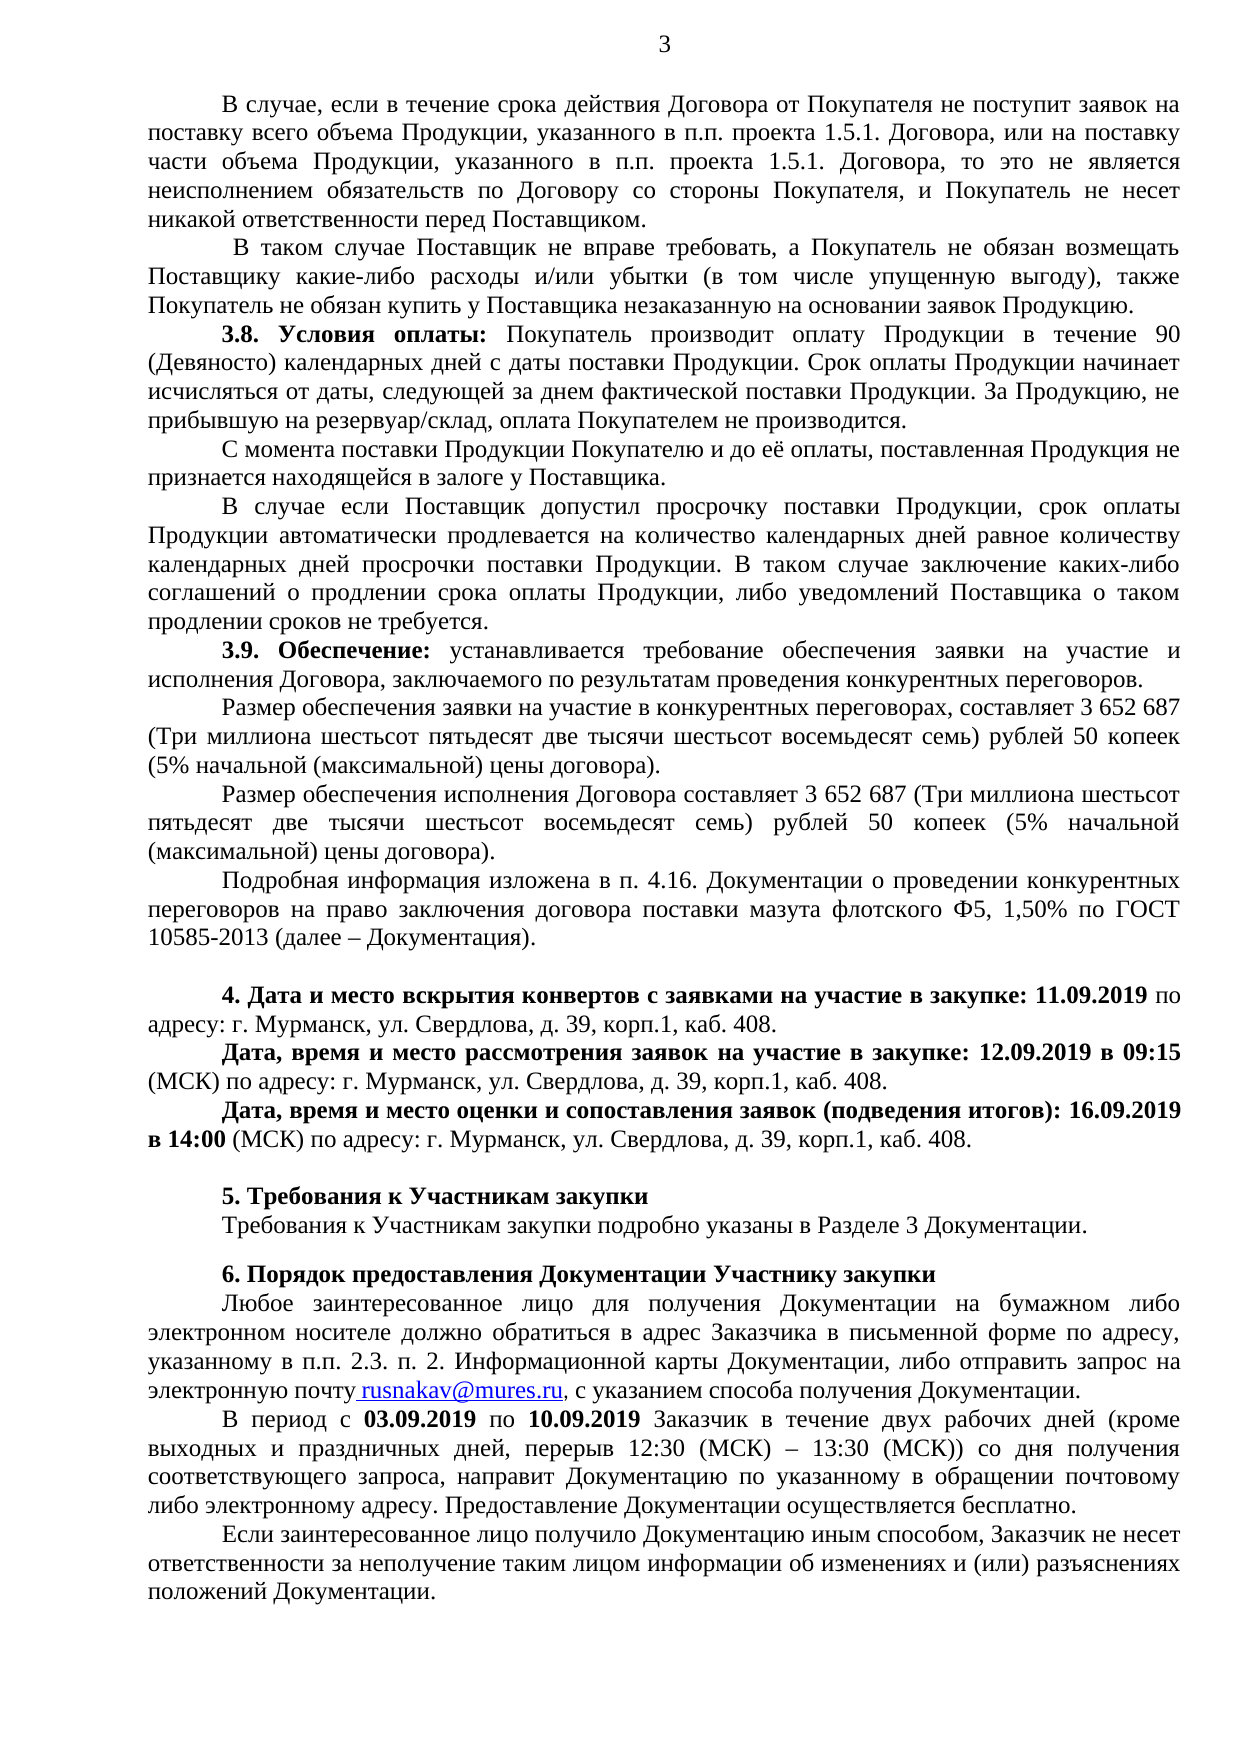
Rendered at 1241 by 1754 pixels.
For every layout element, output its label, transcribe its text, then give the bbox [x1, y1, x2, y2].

text В случае, если в течение срока действия Договора от Покупателя не поступит заявок на поставку всего объема Продукции, указанного в п.п. проекта 1.5.1. Договора, или на поставку части объема Продукции, указанного в п.п. проекта 1.5.1. Договора, то это не является неисполнением обязательств по Договору со стороны Покупателя, и Покупатель не несет никакой ответственности перед Поставщиком. [148, 89, 1181, 232]
text Размер обеспечения исполнения Договора составляет 3 652 687 (Три миллиона шестьсот пятьдесят две тысячи шестьсот восемьдесят семь) рублей 50 копеек (5% начальной (максимальной) цены договора). [148, 779, 1181, 865]
text 6. Порядок предоставления Документации Участнику закупки [148, 1259, 1181, 1288]
text Подробная информация изложена в п. 4.16. Документации о проведении конкурентных переговоров на право заключения договора поставки мазута флотского Ф5, 1,50% по ГОСТ 10585-2013 (далее – Документация). [148, 865, 1181, 951]
text Любое заинтересованное лицо для получения Документации на бумажном либо электронном носителе должно обратиться в адрес Заказчика в письменной форме по адресу, указанному в п.п. 2.3. п. 2. Информационной карты Документации, либо отправить запрос на электронную почту rusnakav@mures.ru, с указанием способа получения Документации. [148, 1288, 1181, 1404]
text 3.8. Условия оплаты: Покупатель производит оплату Продукции в течение 90 (Девяносто) календарных дней с даты поставки Продукции. Срок оплаты Продукции начинает исчисляться от даты, следующей за днем фактической поставки Продукции. За Продукцию, не прибывшую на резервуар/склад, оплата Покупателем не производится. [148, 319, 1181, 434]
text В таком случае Поставщик не вправе требовать, а Покупатель не обязан возмещать Поставщику какие-либо расходы и/или убытки (в том числе упущенную выгоду), также Покупатель не обязан купить у Поставщика незаказанную на основании заявок Продукцию. [148, 232, 1181, 319]
text Размер обеспечения заявки на участие в конкурентных переговорах, составляет 3 652 687 (Три миллиона шестьсот пятьдесят две тысячи шестьсот восемьдесят семь) рублей 50 копеек (5% начальной (максимальной) цены договора). [148, 692, 1181, 779]
text 3.9. Обеспечение: устанавливается требование обеспечения заявки на участие и исполнения Договора, заключаемого по результатам проведения конкурентных переговоров. [148, 635, 1181, 692]
text В период с 03.09.2019 по 10.09.2019 Заказчик в течение двух рабочих дней (кроме выходных и праздничных дней, перерыв 12:30 (МСК) – 13:30 (МСК)) со дня получения соответствующего запроса, направит Документацию по указанному в обращении почтовому либо электронному адресу. Предоставление Документации осуществляется бесплатно. [148, 1404, 1181, 1519]
text Требования к Участникам закупки подробно указаны в Разделе 3 Документации. [148, 1210, 1181, 1239]
text Если заинтересованное лицо получило Документацию иным способом, Заказчик не несет ответственности за неполучение таким лицом информации об изменениях и (или) разъяснениях положений Документации. [148, 1519, 1181, 1605]
text В случае если Поставщик допустил просрочку поставки Продукции, срок оплаты Продукции автоматически продлевается на количество календарных дней равное количеству календарных дней просрочки поставки Продукции. В таком случае заключение каких-либо соглашений о продлении срока оплаты Продукции, либо уведомлений Поставщика о таком продлении сроков не требуется. [148, 491, 1181, 635]
text 5. Требования к Участникам закупки [148, 1181, 1181, 1210]
text 4. Дата и место вскрытия конвертов с заявками на участие в закупке: 11.09.2019 по адресу: г. Мурманск, ул. Свердлова, д. 39, корп.1, каб. 408. [148, 980, 1181, 1037]
text Дата, время и место рассмотрения заявок на участие в закупке: 12.09.2019 в 09:15 (МСК) по адресу: г. Мурманск, ул. Свердлова, д. 39, корп.1, каб. 408. [148, 1037, 1181, 1095]
text Дата, время и место оценки и сопоставления заявок (подведения итогов): 16.09.2019 в 14:00 (МСК) по адресу: г. Мурманск, ул. Свердлова, д. 39, корп.1, каб. 408. [148, 1095, 1181, 1152]
text С момента поставки Продукции Покупателю и до её оплаты, поставленная Продукция не признается находящейся в залоге у Поставщика. [148, 434, 1181, 491]
